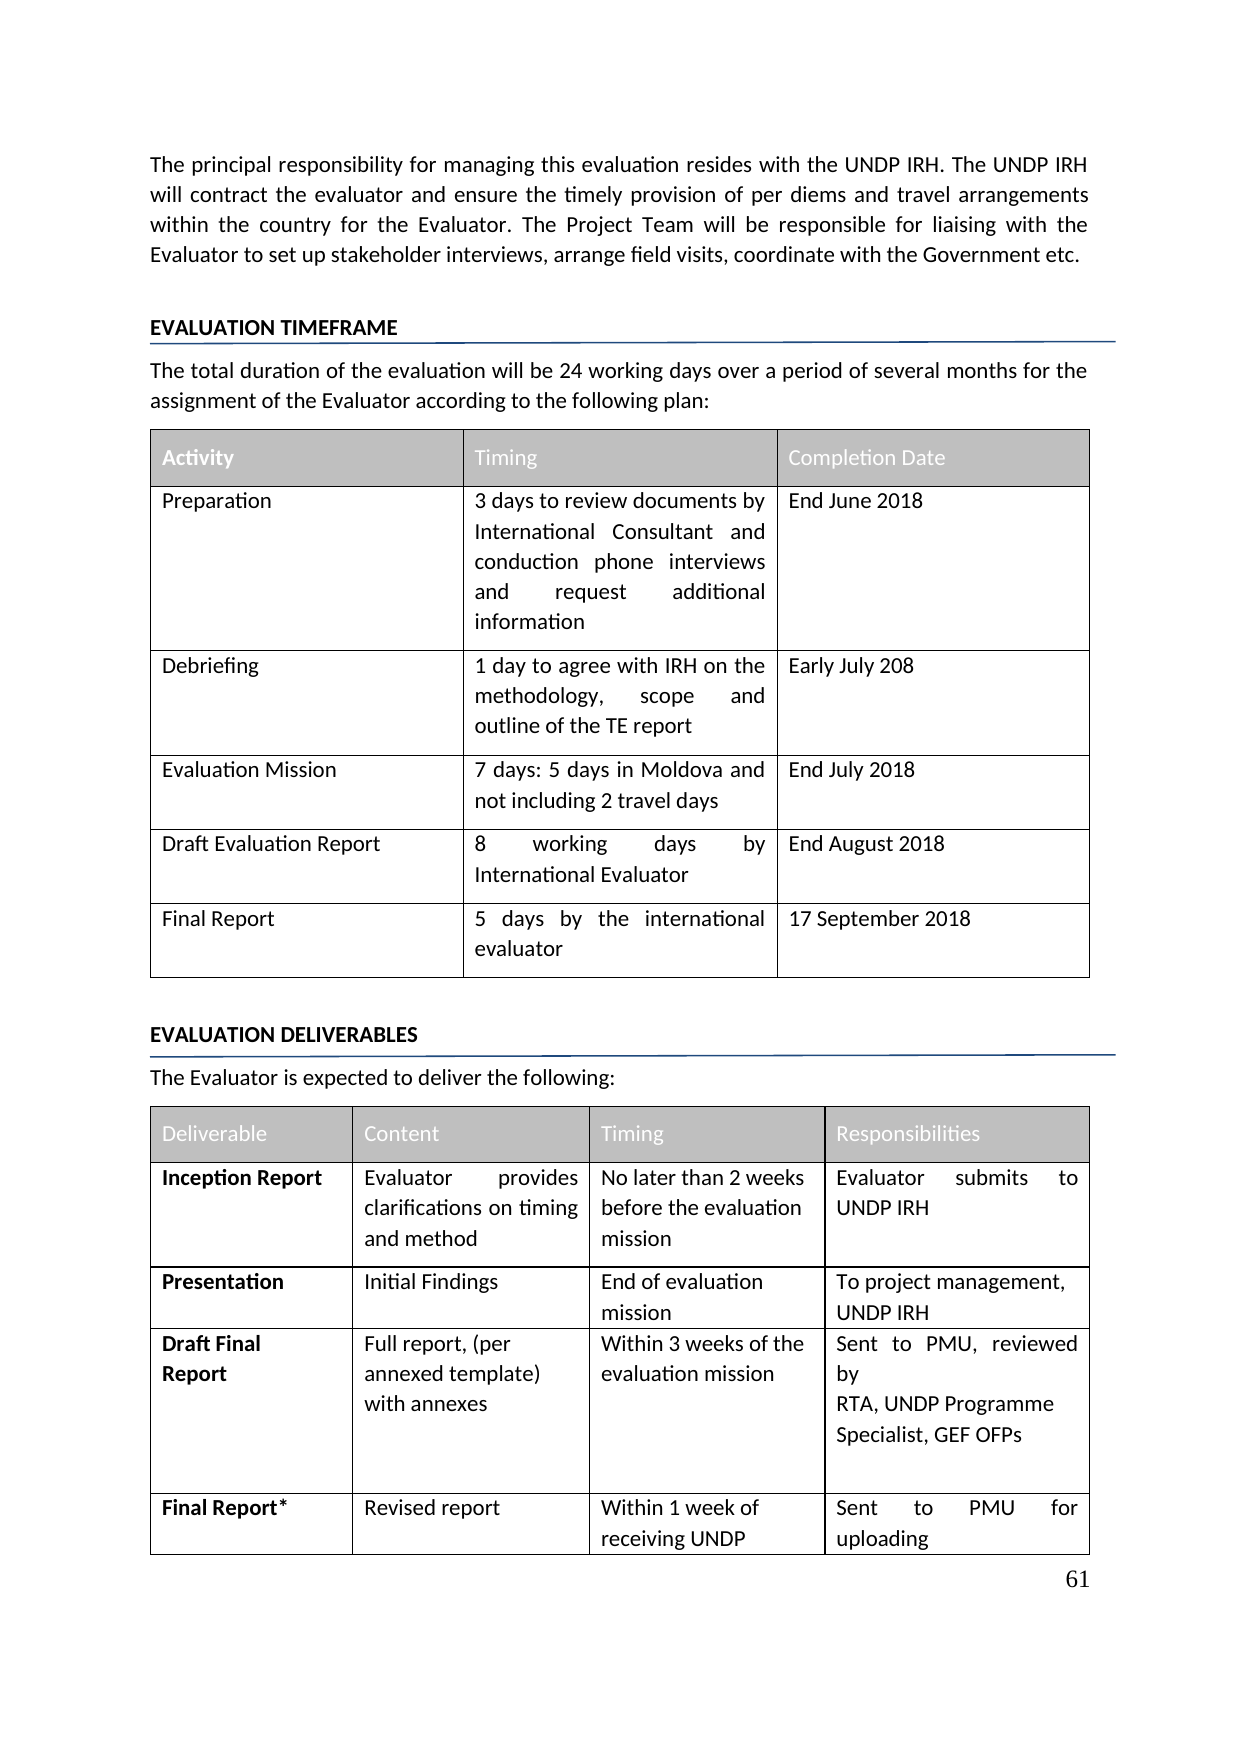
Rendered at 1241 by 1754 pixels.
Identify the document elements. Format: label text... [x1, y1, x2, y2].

table_cell Draft Evaluation Report [151, 830, 463, 903]
table_cell Preparation [151, 487, 463, 650]
table_cell End June 2018 [778, 487, 1089, 650]
text The total duration of the evaluation will be 24 working days over a period of several months for the assignment of the Evaluator according to the following plan: [150, 356, 1090, 414]
text The principal responsibility for managing this evaluation resides with the UNDP IRH. The UNDP IRH will contract the evaluator and ensure the timely provision of per diems and travel arrangements within the country for the Evaluator. The Project Team will be responsible for liaising with the Evaluator to set up stakeholder interviews, arrange field visits, coordinate with the Government etc. [150, 150, 1090, 269]
table_header Content [353, 1107, 589, 1162]
table_cell 8 working days by International Evaluator [464, 830, 777, 903]
table_cell 17 September 2018 [778, 904, 1089, 977]
table_cell 5 days by the international evaluator [464, 904, 777, 977]
table_cell Evaluation Mission [151, 756, 463, 828]
table_cell Initial Findings [353, 1268, 589, 1328]
text The Evaluator is expected to deliver the following: [150, 1063, 1090, 1091]
text EVALUATION DELIVERABLES [150, 1020, 1090, 1048]
table_cell Final Report [151, 904, 463, 977]
table_cell Debriefing [151, 651, 463, 754]
table_cell End July 2018 [778, 756, 1089, 828]
table_cell Revised report [353, 1494, 589, 1554]
table_header Activity [151, 430, 463, 486]
table_cell Evaluator submits to UNDP IRH [826, 1163, 1089, 1266]
table_cell Presentation [151, 1268, 352, 1328]
text EVALUATION TIMEFRAME [150, 313, 1090, 342]
table_cell Inception Report [151, 1163, 352, 1266]
table_header Responsibilities [826, 1107, 1089, 1162]
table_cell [826, 1494, 1089, 1554]
table_cell Sent to PMU, reviewed by RTA, UNDP Programme Specialist, GEF OFPs [826, 1329, 1089, 1492]
table_cell No later than 2 weeks before the evaluation mission [590, 1163, 824, 1266]
table_header Completion Date [778, 430, 1089, 486]
table_cell Within 3 weeks of the evaluation mission [590, 1329, 824, 1492]
table_cell End August 2018 [778, 830, 1089, 903]
table_cell Evaluator provides clarifications on timing and method [353, 1163, 589, 1266]
table_cell Draft Final Report [151, 1329, 352, 1492]
table_cell Early July 208 [778, 651, 1089, 754]
table_cell 1 day to agree with IRH on the methodology, scope and outline of the TE report [464, 651, 777, 754]
table_cell 7 days: 5 days in Moldova and not including 2 travel days [464, 756, 777, 828]
table_cell 3 days to review documents by International Consultant and conduction phone interviews and request additional information [464, 487, 777, 650]
table_cell End of evaluation mission [590, 1268, 824, 1328]
table_header Timing [590, 1107, 824, 1162]
table_header Timing [464, 430, 777, 486]
table_cell To project management, UNDP IRH [826, 1268, 1089, 1328]
table_cell Full report, (per annexed template) with annexes [353, 1329, 589, 1492]
table_cell Final Report* [151, 1494, 352, 1554]
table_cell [590, 1494, 824, 1554]
table_header Deliverable [151, 1107, 352, 1162]
